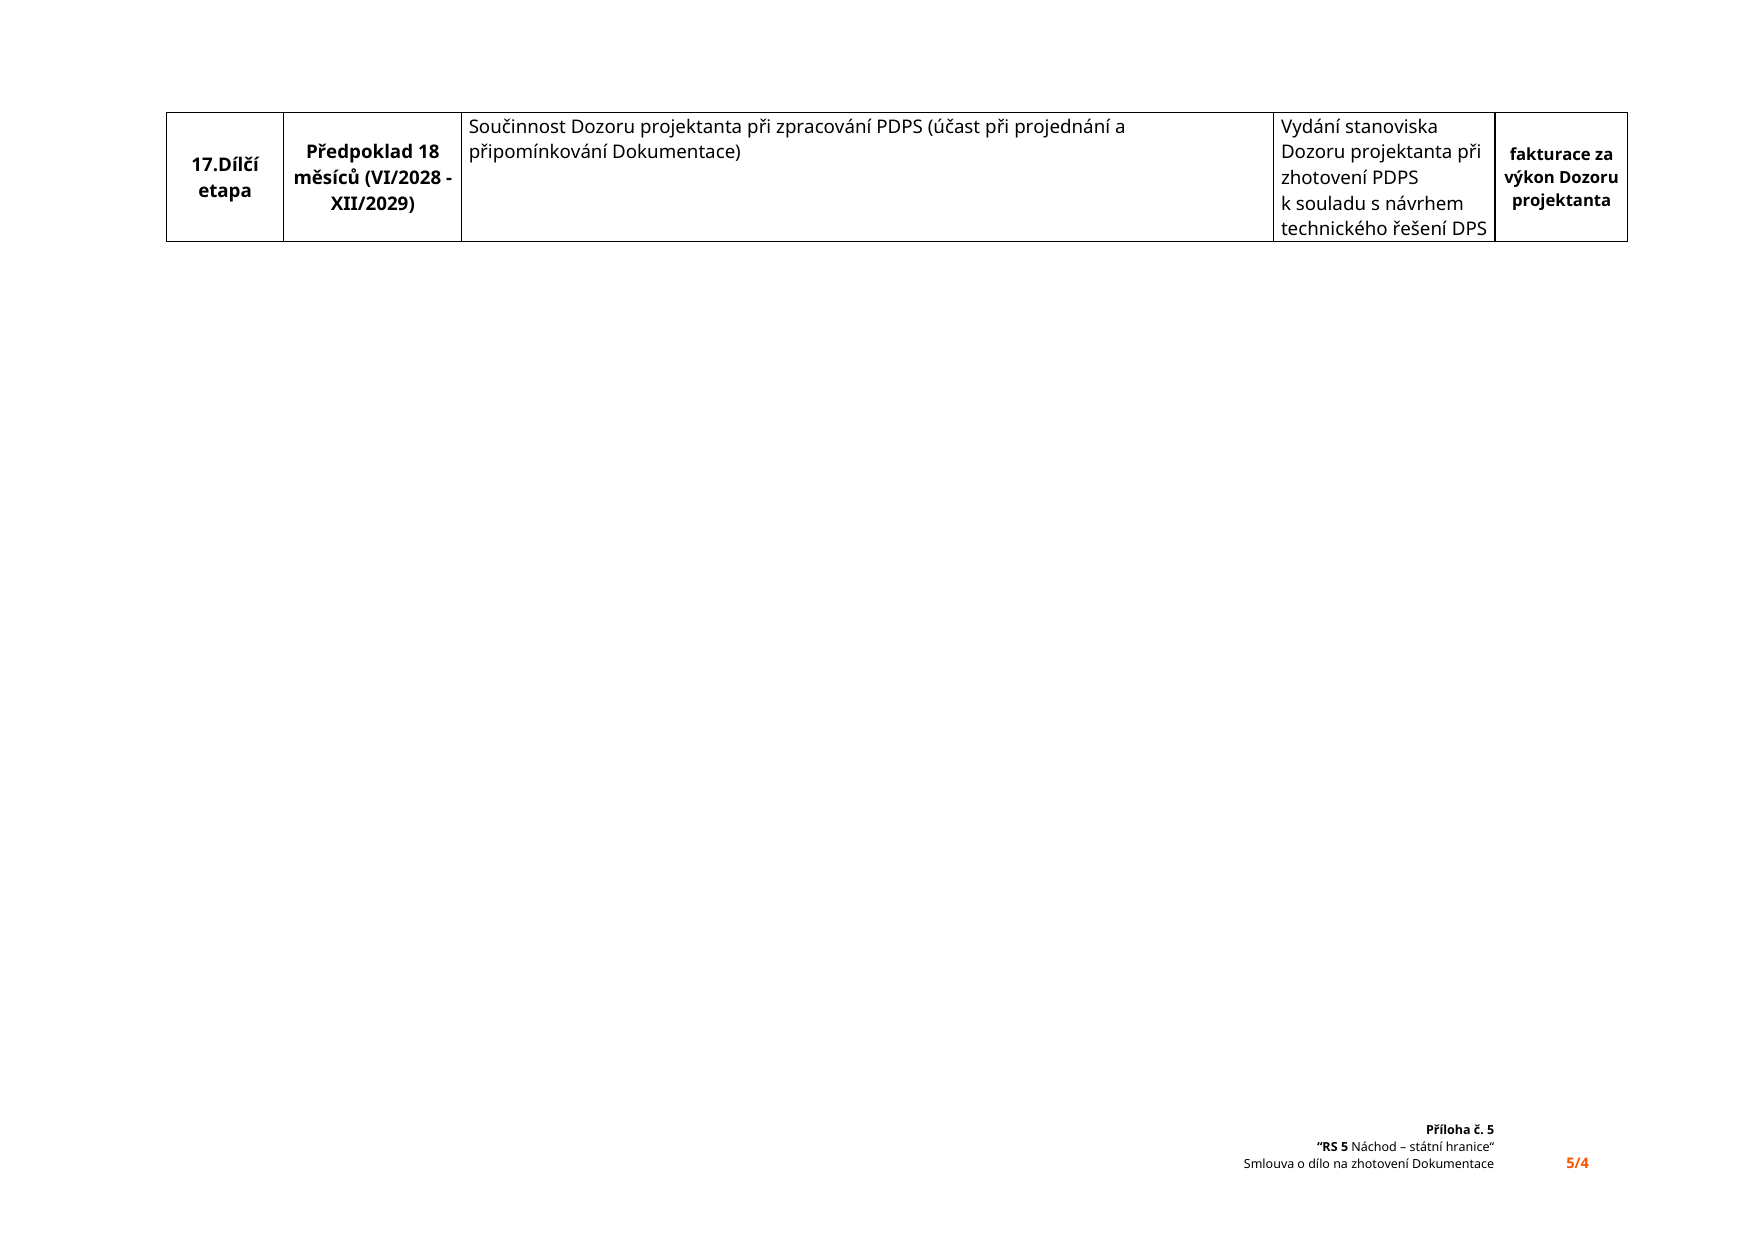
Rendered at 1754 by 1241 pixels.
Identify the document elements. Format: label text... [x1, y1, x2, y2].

table_cell 17.Dílčí etapa [167, 113, 283, 241]
table_cell Vydání stanoviska Dozoru projektanta při zhotovení PDPS k souladu s návrhem technického řešení DPS [1274, 113, 1494, 241]
table_cell fakturace za výkon Dozoru projektanta [1496, 113, 1627, 241]
table_cell Součinnost Dozoru projektanta při zpracování PDPS (účast při projednání a připomínkování Dokumentace) [462, 113, 1273, 241]
table_cell Předpoklad 18 měsíců (VI/2028 - XII/2029) [284, 113, 461, 241]
